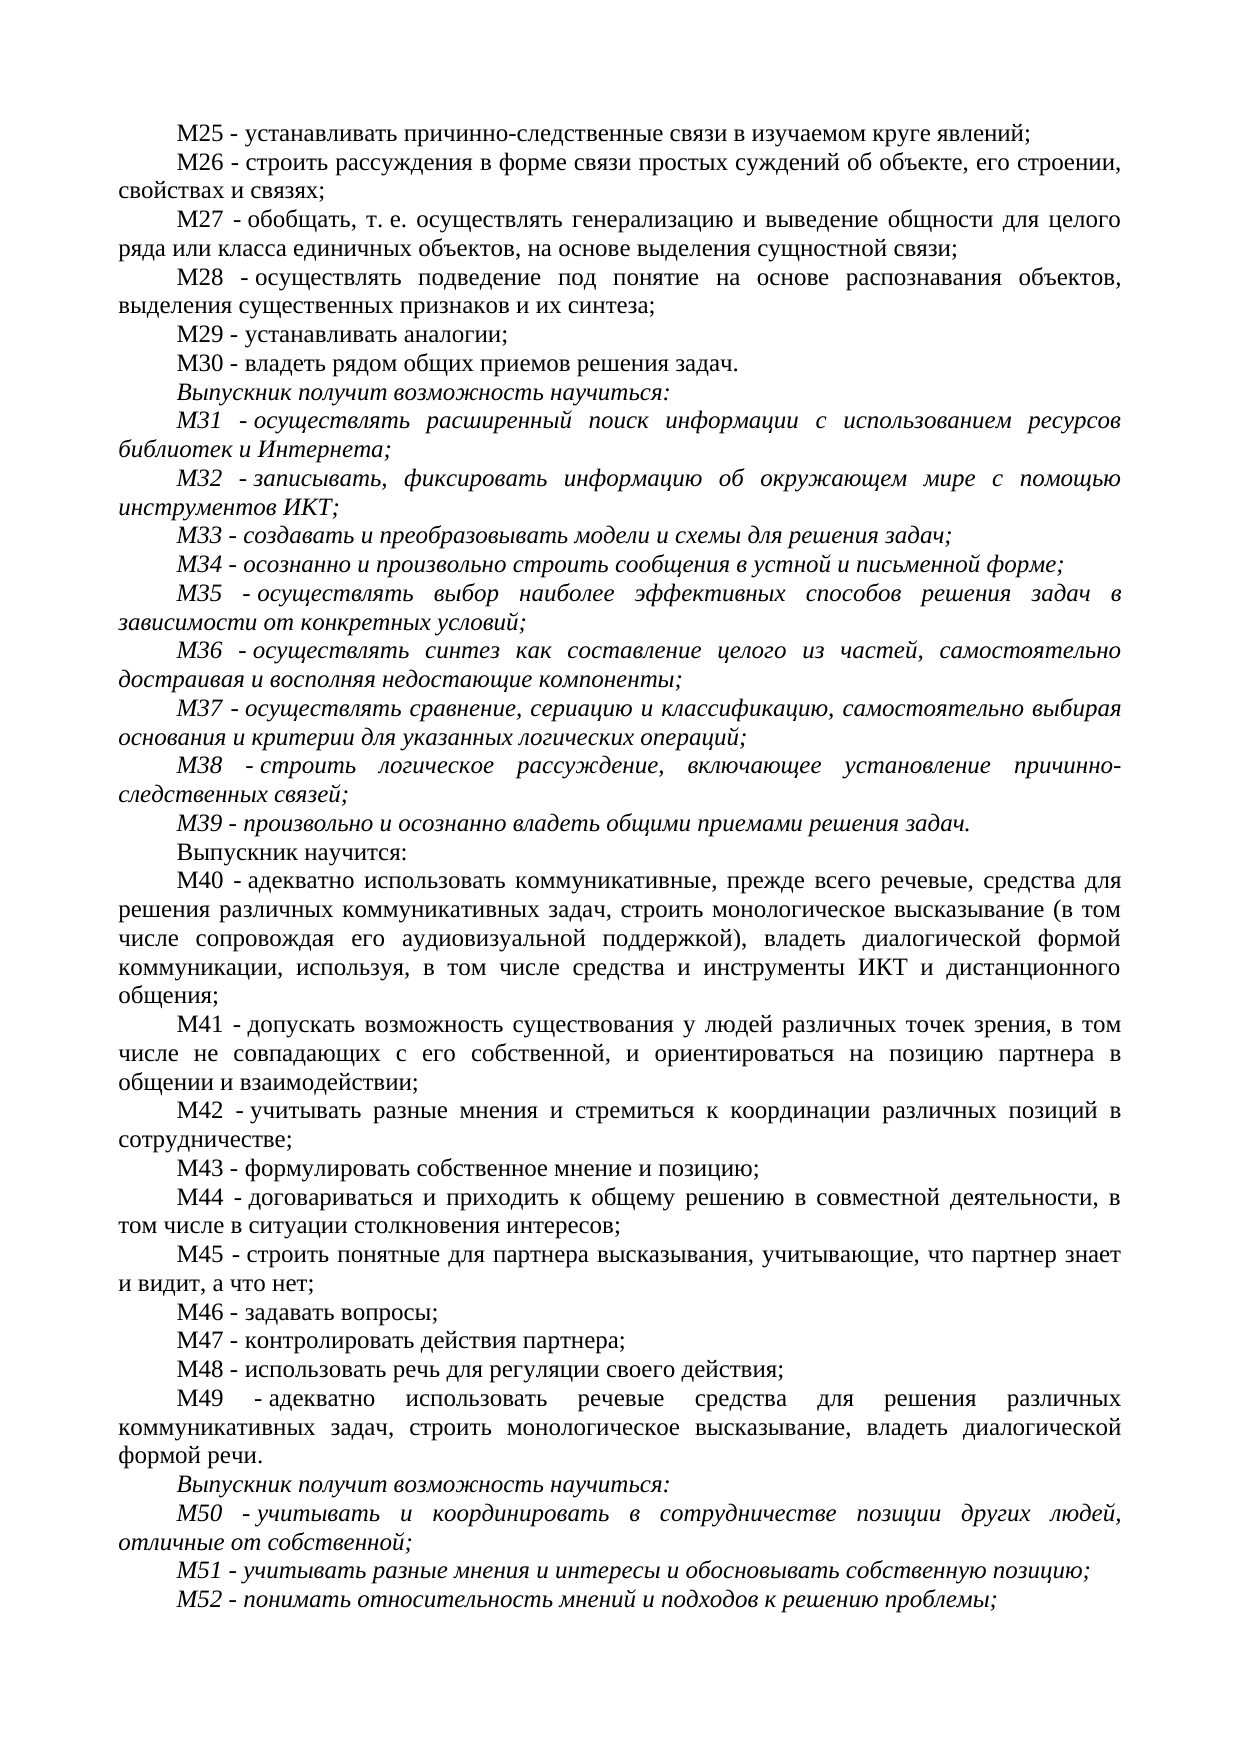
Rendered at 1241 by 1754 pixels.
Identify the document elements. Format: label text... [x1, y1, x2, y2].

text М26 - строить рассуждения в форме связи простых суждений об объекте, его строении, свойствах и связях; [118, 147, 1122, 204]
text М30 - владеть рядом общих приемов решения задач. [118, 348, 1122, 377]
text М50 - учитывать и координировать в сотрудничестве позиции других людей, отличные от собственной; [118, 1498, 1122, 1556]
text М52 - понимать относительность мнений и подходов к решению проблемы; [118, 1584, 1122, 1613]
text М39 - произвольно и осознанно владеть общими приемами решения задач. [118, 808, 1122, 837]
text М36 - осуществлять синтез как составление целого из частей, самостоятельно достраивая и восполняя недостающие компоненты; [118, 636, 1122, 693]
text Выпускник получит возможность научиться: [118, 377, 1122, 406]
text М25 - устанавливать причинно-следственные связи в изучаемом круге явлений; [118, 118, 1122, 147]
text Выпускник научится: [118, 837, 1122, 866]
text Выпускник получит возможность научиться: [118, 1469, 1122, 1498]
text М37 - осуществлять сравнение, сериацию и классификацию, самостоятельно выбирая основания и критерии для указанных логических операций; [118, 693, 1122, 751]
text М29 - устанавливать аналогии; [118, 319, 1122, 348]
text М33 - создавать и преобразовывать модели и схемы для решения задач; [118, 521, 1122, 549]
text М45 - строить понятные для партнера высказывания, учитывающие, что партнер знает и видит, а что нет; [118, 1239, 1122, 1297]
text М34 - осознанно и произвольно строить сообщения в устной и письменной форме; [118, 549, 1122, 578]
text М28 - осуществлять подведение под понятие на основе распознавания объектов, выделения существенных признаков и их синтеза; [118, 262, 1122, 319]
text М32 - записывать, фиксировать информацию об окружающем мире с помощью инструментов ИКТ; [118, 463, 1122, 521]
text М43 - формулировать собственное мнение и позицию; [118, 1153, 1122, 1182]
text М51 - учитывать разные мнения и интересы и обосновывать собственную позицию; [118, 1556, 1122, 1584]
text М44 - договариваться и приходить к общему решению в совместной деятельности, в том числе в ситуации столкновения интересов; [118, 1182, 1122, 1239]
text М41 - допускать возможность существования у людей различных точек зрения, в том числе не совпадающих с его собственной, и ориентироваться на позицию партнера в общении и взаимодействии; [118, 1009, 1122, 1096]
text М47 - контролировать действия партнера; [118, 1326, 1122, 1354]
text М38 - строить логическое рассуждение, включающее установление причинно-следственных связей; [118, 751, 1122, 808]
text М40 - адекватно использовать коммуникативные, прежде всего речевые, средства для решения различных коммуникативных задач, строить монологическое высказывание (в том числе сопровождая его аудиовизуальной поддержкой), владеть диалогической формой коммуникации, используя, в том числе средства и инструменты ИКТ и дистанционного общения; [118, 866, 1122, 1009]
text М46 - задавать вопросы; [118, 1297, 1122, 1326]
text М27 - обобщать, т. е. осуществлять генерализацию и выведение общности для целого ряда или класса единичных объектов, на основе выделения сущностной связи; [118, 204, 1122, 262]
text М48 - использовать речь для регуляции своего действия; [118, 1354, 1122, 1383]
text М42 - учитывать разные мнения и стремиться к координации различных позиций в сотрудничестве; [118, 1096, 1122, 1153]
text М31 - осуществлять расширенный поиск информации с использованием ресурсов библиотек и Интернета; [118, 406, 1122, 463]
text М49 - адекватно использовать речевые средства для решения различных коммуникативных задач, строить монологическое высказывание, владеть диалогической формой речи. [118, 1383, 1122, 1469]
text М35 - осуществлять выбор наиболее эффективных способов решения задач в зависимости от конкретных условий; [118, 578, 1122, 636]
